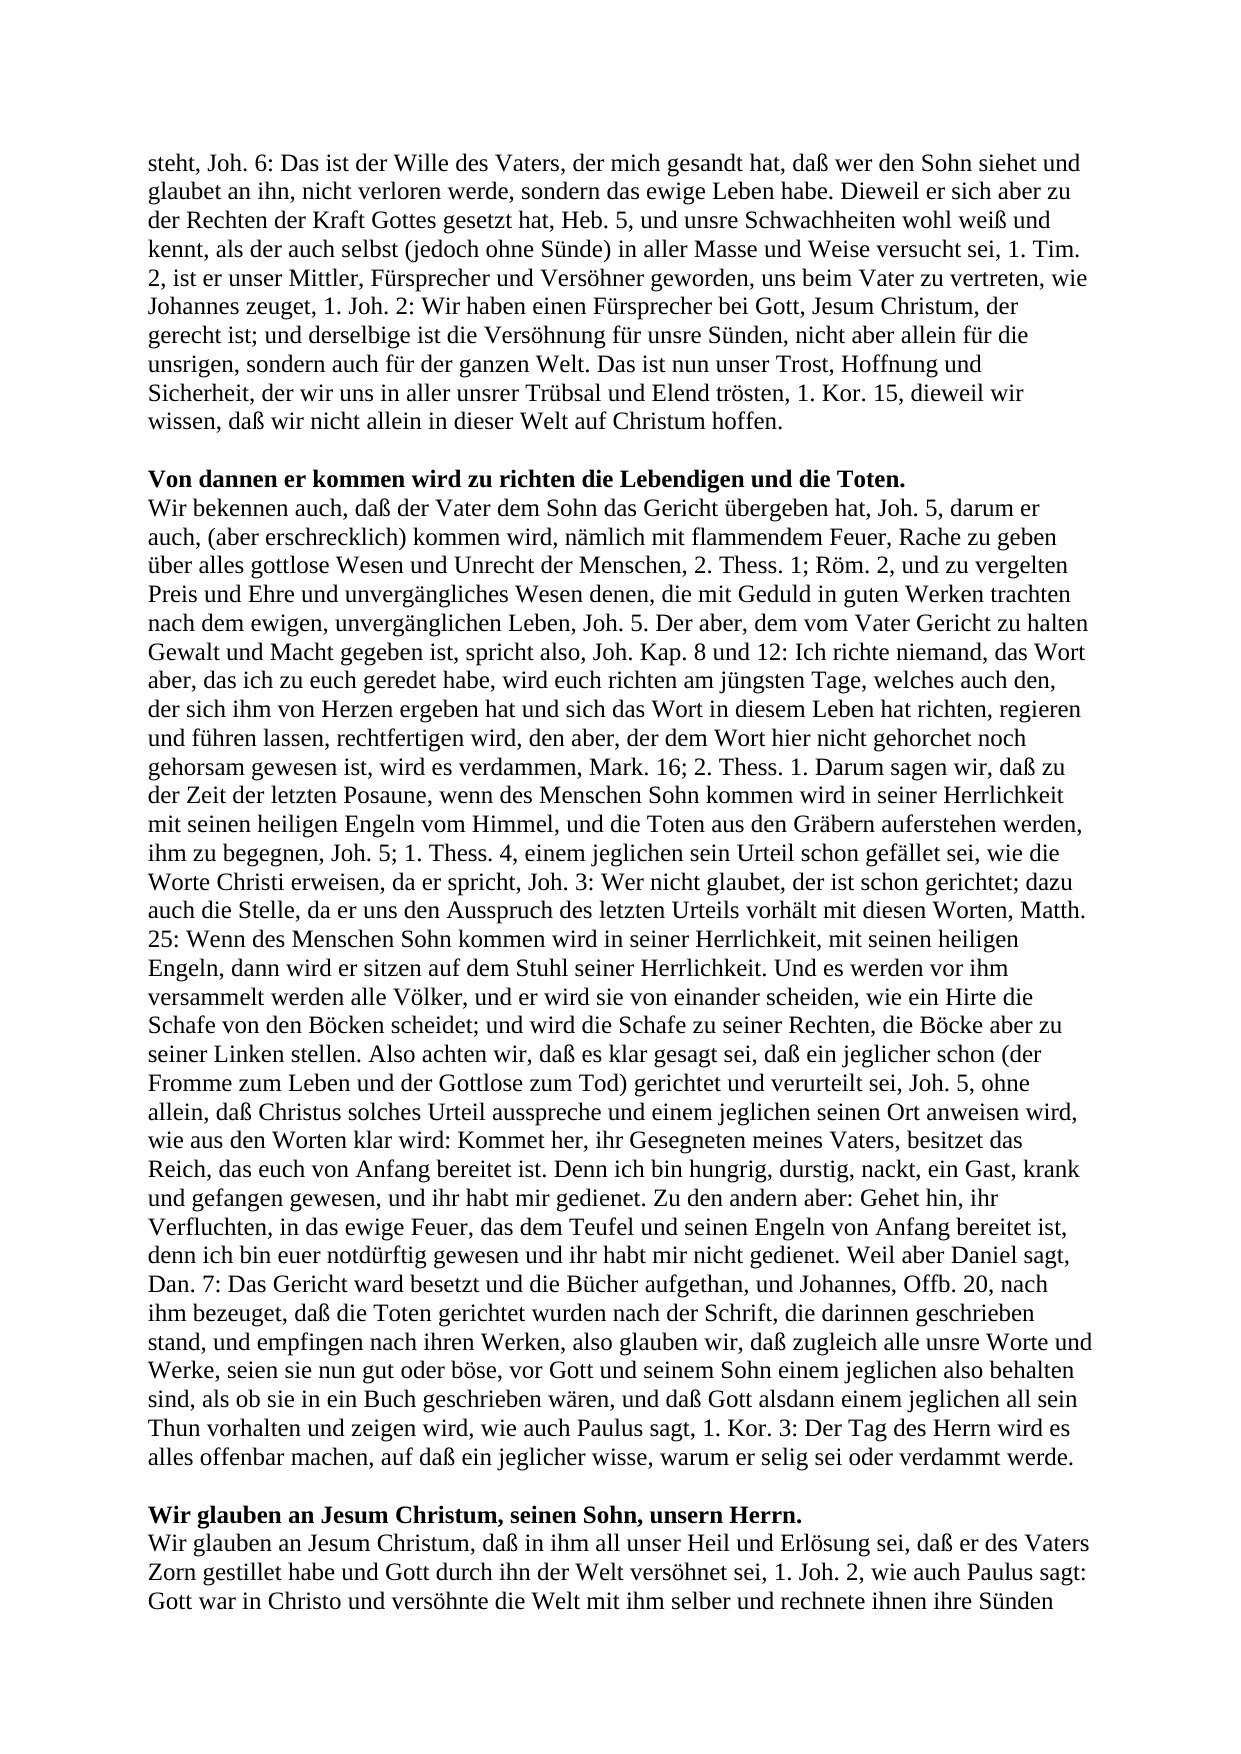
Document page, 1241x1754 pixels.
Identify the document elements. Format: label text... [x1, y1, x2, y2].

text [148, 1500, 1093, 1615]
text Von dannen er kommen wird zu richten die Lebendigen und die Toten. Wir bekennen auch, daß der Vater dem Sohn das Gericht übergeben hat, Joh. 5, darum er auch, (aber erschrecklich) kommen wird, nämlich mit flammendem Feuer, Rache zu geben über alles gottlose Wesen und Unrecht der Menschen, 2. Thess. 1; Röm. 2, und zu vergelten Preis und Ehre und unvergängliches Wesen denen, die mit Geduld in guten Werken trachten nach dem ewigen, unvergänglichen Leben, Joh. 5. Der aber, dem vom Vater Gericht zu halten Gewalt und Macht gegeben ist, spricht also, Joh. Kap. 8 und 12: Ich richte niemand, das Wort aber, das ich zu euch geredet habe, wird euch richten am jüngsten Tage, welches auch den, der sich ihm von Herzen ergeben hat und sich das Wort in diesem Leben hat richten, regieren und führen lassen, rechtfertigen wird, den aber, der dem Wort hier nicht gehorchet noch gehorsam gewesen ist, wird es verdammen, Mark. 16; 2. Thess. 1. Darum sagen wir, daß zu der Zeit der letzten Posaune, wenn des Menschen Sohn kommen wird in seiner Herrlichkeit mit seinen heiligen Engeln vom Himmel, und die Toten aus den Gräbern auferstehen werden, ihm zu begegnen, Joh. 5; 1. Thess. 4, einem jeglichen sein Urteil schon gefället sei, wie die Worte Christi erweisen, da er spricht, Joh. 3: Wer nicht glaubet, der ist schon gerichtet; dazu auch die Stelle, da er uns den Ausspruch des letzten Urteils vorhält mit diesen Worten, Matth. 25: Wenn des Menschen Sohn kommen wird in seiner Herrlichkeit, mit seinen heiligen Engeln, dann wird er sitzen auf dem Stuhl seiner Herrlichkeit. Und es werden vor ihm versammelt werden alle Völker, und er wird sie von einander scheiden, wie ein Hirte die Schafe von den Böcken scheidet; und wird die Schafe zu seiner Rechten, die Böcke aber zu seiner Linken stellen. Also achten wir, daß es klar gesagt sei, daß ein jeglicher schon (der Fromme zum Leben und der Gottlose zum Tod) gerichtet und verurteilt sei, Joh. 5, ohne allein, daß Christus solches Urteil ausspreche und einem jeglichen seinen Ort anweisen wird, wie aus den Worten klar wird: Kommet her, ihr Gesegneten meines Vaters, besitzet das Reich, das euch von Anfang bereitet ist. Denn ich bin hungrig, durstig, nackt, ein Gast, krank und gefangen gewesen, und ihr habt mir gedienet. Zu den andern aber: Gehet hin, ihr Verfluchten, in das ewige Feuer, das dem Teufel und seinen Engeln von Anfang bereitet ist, denn ich bin euer notdürftig gewesen und ihr habt mir nicht gedienet. Weil aber Daniel sagt, Dan. 7: Das Gericht ward besetzt und die Bücher aufgethan, und Johannes, Offb. 20, nach ihm bezeuget, daß die Toten gerichtet wurden nach der Schrift, die darinnen geschrieben stand, und empfingen nach ihren Werken, also glauben wir, daß zugleich alle unsre Worte und Werke, seien sie nun gut oder böse, vor Gott und seinem Sohn einem jeglichen also behalten sind, als ob sie in ein Buch geschrieben wären, und daß Gott alsdann einem jeglichen all sein Thun vorhalten und zeigen wird, wie auch Paulus sagt, 1. Kor. 3: Der Tag des Herrn wird es alles offenbar machen, auf daß ein jeglicher wisse, warum er selig sei oder verdammt werde. [148, 464, 1093, 1471]
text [148, 148, 1093, 435]
